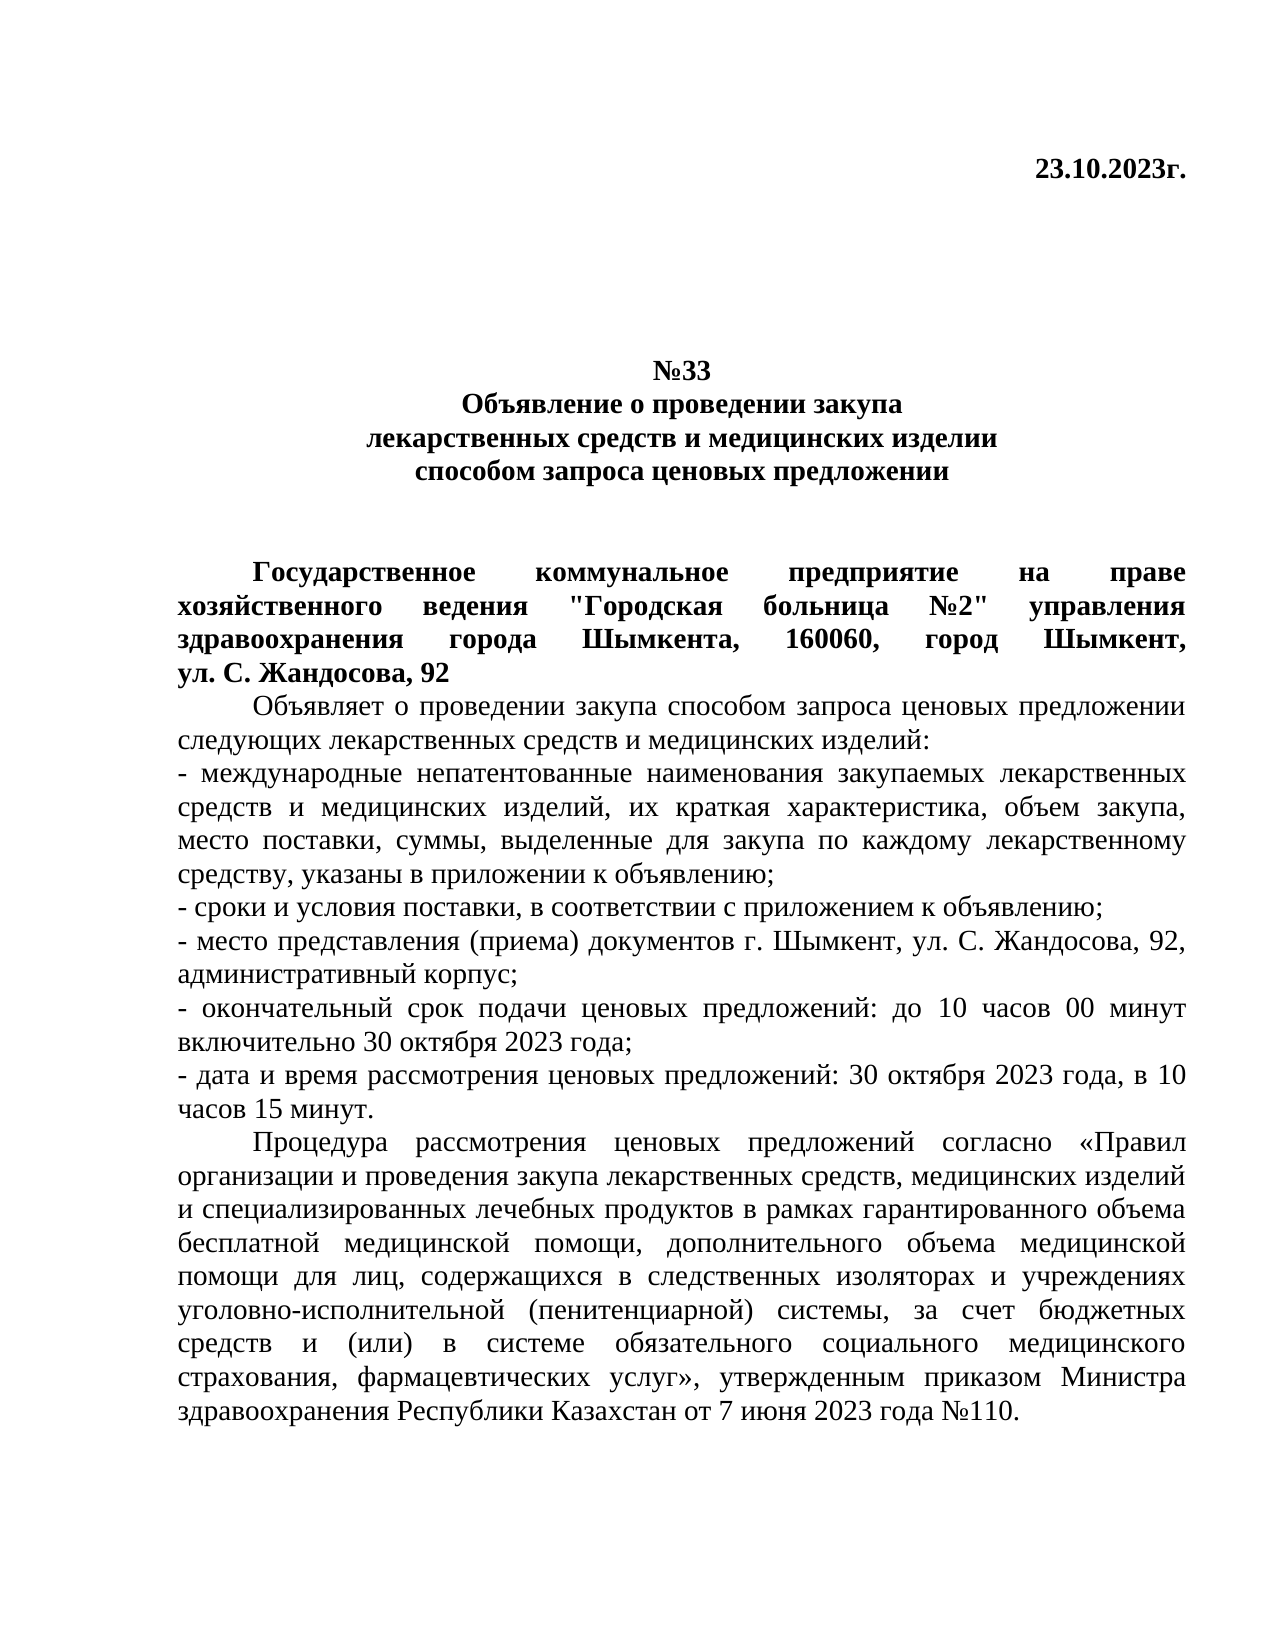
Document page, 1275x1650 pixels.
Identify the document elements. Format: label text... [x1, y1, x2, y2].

text - дата и время рассмотрения ценовых предложений: 30 октября 2023 года, в 10 часов 15 минут. [177, 1057, 1186, 1124]
text - международные непатентованные наименования закупаемых лекарственных средств и медицинских изделий, их краткая характеристика, объем закупа, место поставки, суммы, выделенные для закупа по каждому лекарственному средству, указаны в приложении к объявлению; [177, 755, 1186, 889]
text Объявляет о проведении закупа способом запроса ценовых предложении следующих лекарственных средств и медицинских изделий: [177, 688, 1186, 755]
text - окончательный срок подачи ценовых предложений: до 10 часов 00 минут включительно 30 октября 2023 года; [177, 990, 1186, 1057]
text способом запроса ценовых предложении [177, 453, 1186, 487]
text Объявление о проведении закупа [177, 386, 1186, 420]
text - место представления (приема) документов г. Шымкент, ул. С. Жандосова, 92, административный корпус; [177, 923, 1186, 990]
text Процедура рассмотрения ценовых предложений согласно «Правил организации и проведения закупа лекарственных средств, медицинских изделий и специализированных лечебных продуктов в рамках гарантированного объема бесплатной медицинской помощи, дополнительного объема медицинской помощи для лиц, содержащихся в следственных изоляторах и учреждениях уголовно-исполнительной (пенитенциарной) системы, за счет бюджетных средств и (или) в системе обязательного социального медицинского страхования, фармацевтических услуг», утвержденным приказом Министра здравоохранения Республики Казахстан от 7 июня 2023 года №110. [177, 1124, 1186, 1426]
text Государственное коммунальное предприятие на праве хозяйственного ведения "Городская больница №2" управления здравоохранения города Шымкента, 160060, город Шымкент, ул. С. Жандосова, 92 [177, 554, 1186, 688]
text - сроки и условия поставки, в соответствии с приложением к объявлению; [177, 889, 1186, 923]
text лекарственных средств и медицинских изделии [177, 420, 1186, 453]
text №33 [177, 353, 1186, 386]
text 23.10.2023г. [177, 152, 1186, 185]
